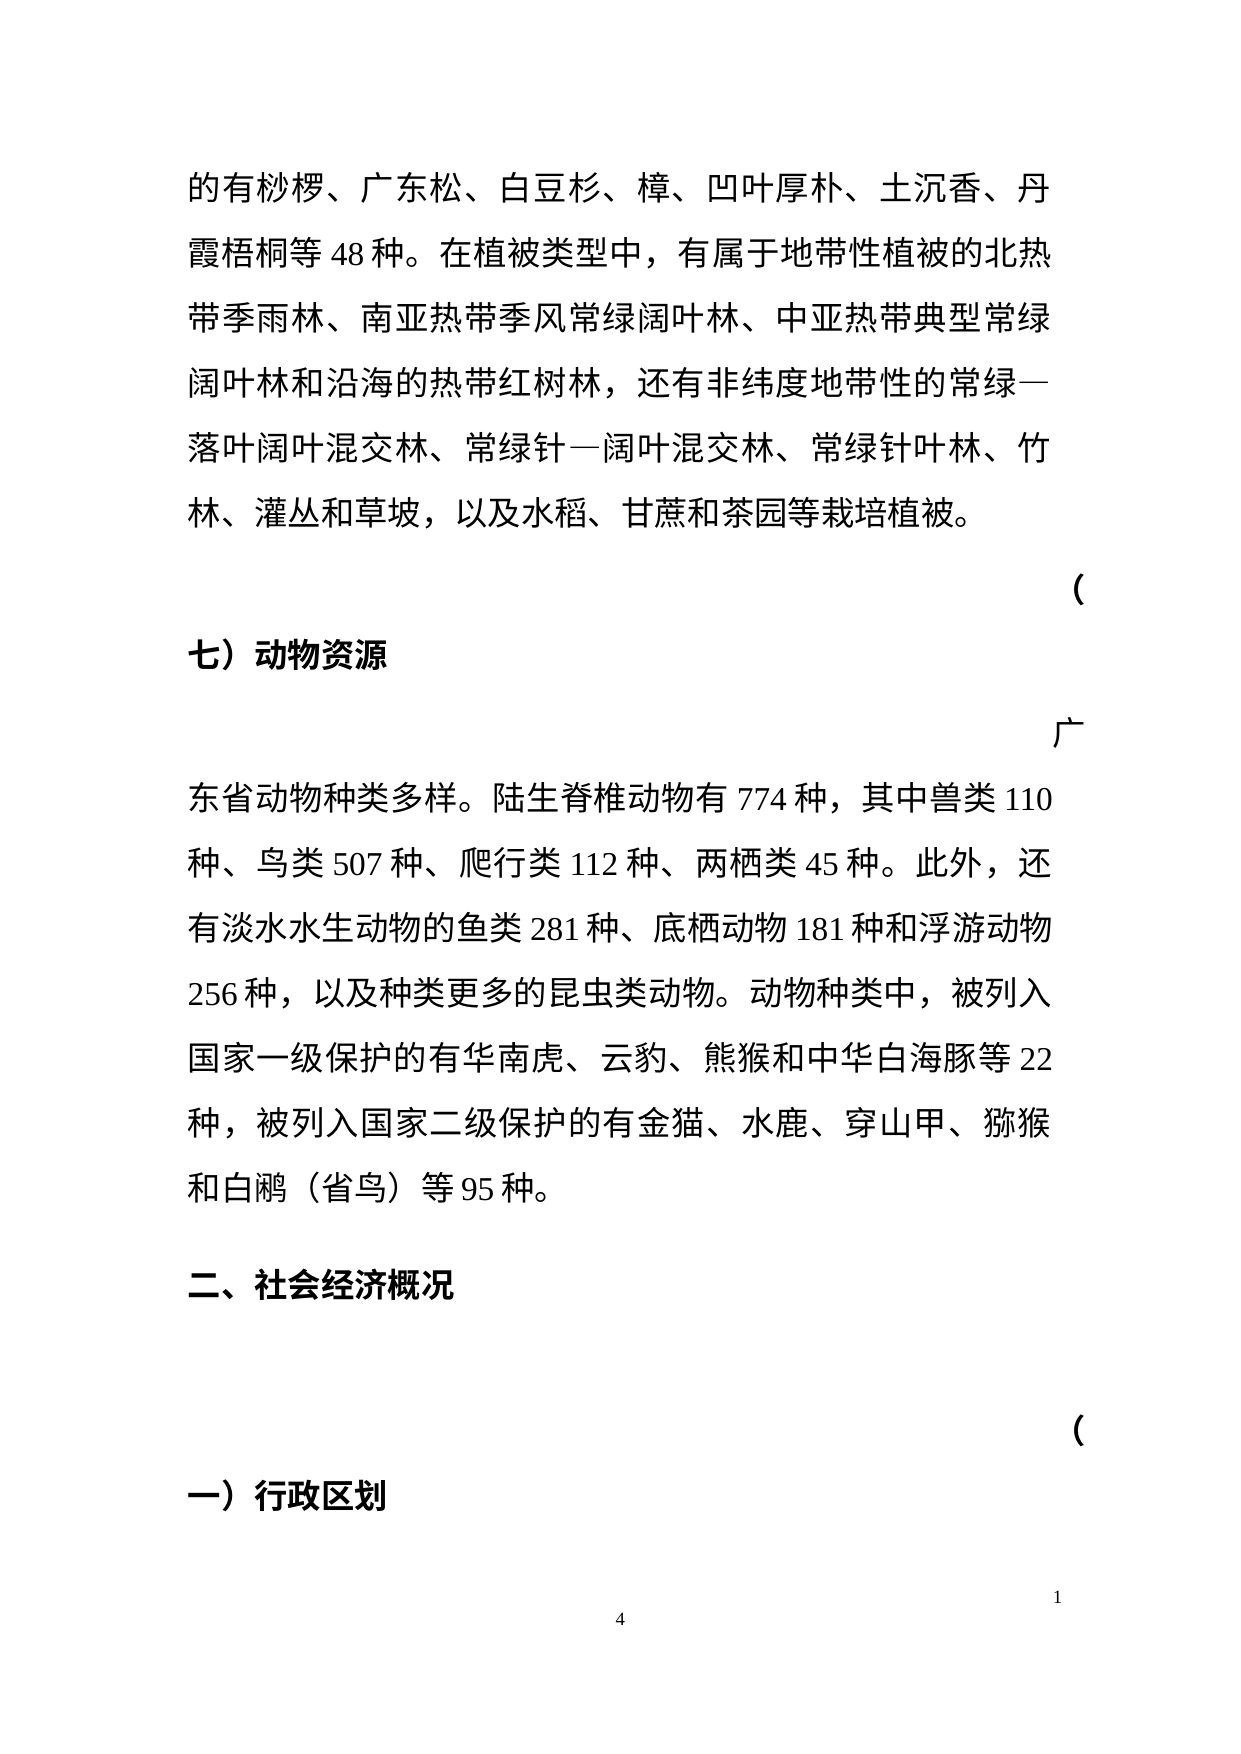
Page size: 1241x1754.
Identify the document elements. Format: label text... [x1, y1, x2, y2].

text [187, 153, 1053, 543]
subtitle （一）行政区划 [187, 1396, 1053, 1526]
subtitle （七）动物资源 [187, 555, 1053, 685]
subtitle 二、社会经济概况 [187, 1250, 1053, 1315]
text 广东省动物种类多样。陆生脊椎动物有774种，其中兽类110种、鸟类507种、爬行类112种、两栖类45种。此外，还有淡水水生动物的鱼类281种、底栖动物181种和浮游动物256种，以及种类更多的昆虫类动物。动物种类中，被列入国家一级保护的有华南虎、云豹、熊猴和中华白海豚等22种，被列入国家二级保护的有金猫、水鹿、穿山甲、猕猴和白鹇（省鸟）等95种。 [187, 698, 1053, 1218]
